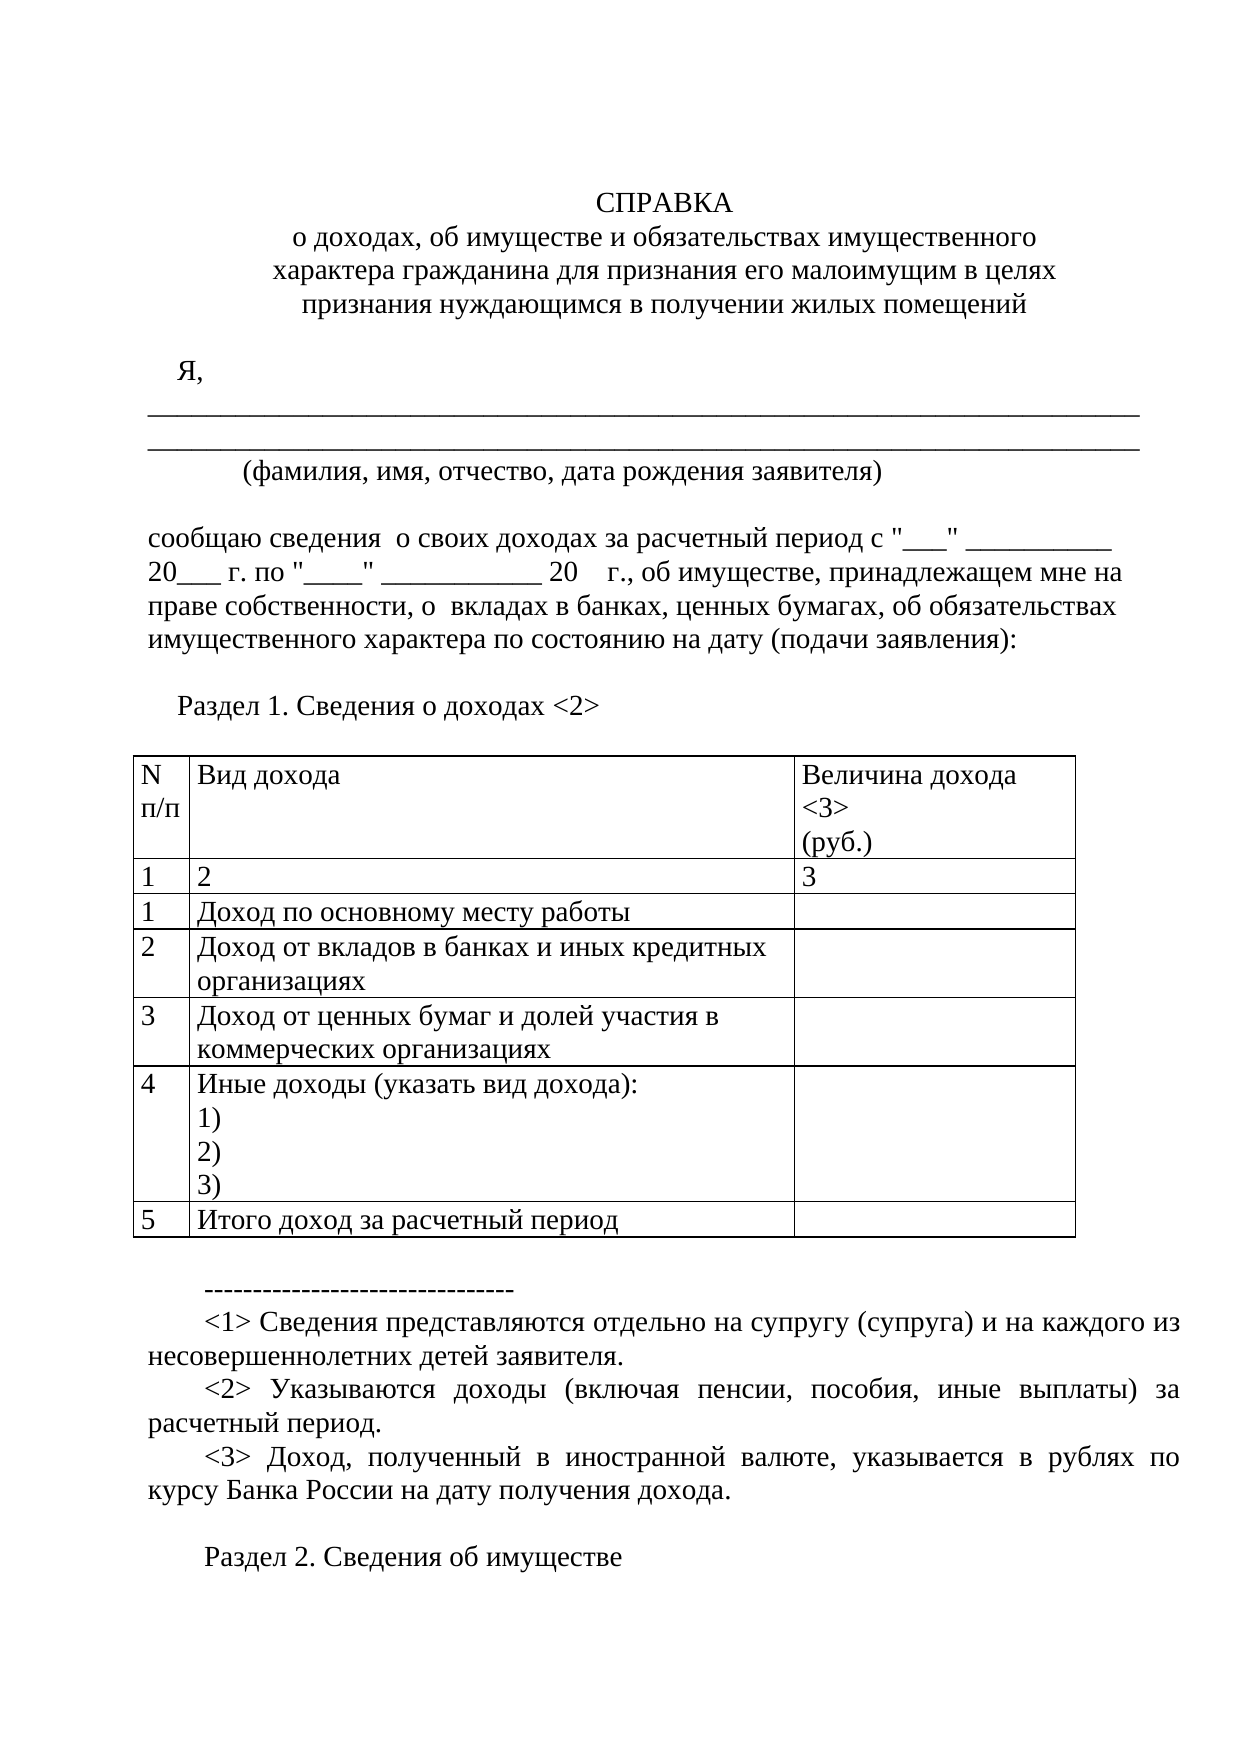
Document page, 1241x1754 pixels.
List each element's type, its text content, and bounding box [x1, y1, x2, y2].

text Раздел 2. Сведения об имуществе [148, 1539, 1181, 1573]
text Раздел 1. Сведения о доходах <2> [148, 688, 1181, 722]
table_cell 2 [190, 859, 794, 893]
table_cell [795, 1202, 1075, 1236]
table_cell Итого доход за расчетный период [190, 1202, 794, 1236]
text (фамилия, имя, отчество, дата рождения заявителя) [148, 453, 1181, 487]
text признания нуждающимся в получении жилых помещений [148, 286, 1181, 319]
text характера гражданина для признания его малоимущим в целях [148, 252, 1181, 286]
table_cell [795, 998, 1075, 1065]
table_cell 5 [134, 1202, 189, 1236]
table_cell 4 [134, 1067, 189, 1201]
text 20___ г. по "____" ___________ 20 г., об имуществе, принадлежащем мне на [148, 554, 1181, 588]
table_cell [795, 930, 1075, 996]
text Я, ____________________________________________________________________ [148, 353, 1181, 420]
text <1> Сведения представляются отдельно на супругу (супруга) и на каждого из несовершеннолетних детей заявителя. [148, 1304, 1181, 1372]
table_header N п/п [134, 757, 189, 858]
text <3> Доход, полученный в иностранной валюте, указывается в рублях по курсу Банка России на дату получения дохода. [148, 1439, 1181, 1506]
table_cell 2 [134, 930, 189, 996]
table_header Вид дохода [190, 757, 794, 858]
table_cell 3 [134, 998, 189, 1065]
table_cell 1 [134, 894, 189, 928]
text <2> Указываются доходы (включая пенсии, пособия, иные выплаты) за расчетный период. [148, 1372, 1181, 1439]
table_cell 1 [134, 859, 189, 893]
table_header Величина дохода <3> (руб.) [795, 757, 1075, 858]
table_cell 3 [795, 859, 1075, 893]
text ____________________________________________________________________ [148, 420, 1181, 453]
text СПРАВКА [148, 185, 1181, 219]
text сообщаю сведения о своих доходах за расчетный период с "___" __________ [148, 521, 1181, 554]
text о доходах, об имуществе и обязательствах имущественного [148, 219, 1181, 252]
table_cell Доход по основному месту работы [190, 894, 794, 928]
table_cell Доход от ценных бумаг и долей участия в коммерческих организациях [190, 998, 794, 1065]
text -------------------------------- [148, 1271, 1181, 1304]
table_cell [795, 1067, 1075, 1201]
table_cell Иные доходы (указать вид дохода): 1) 2) 3) [190, 1067, 794, 1201]
text праве собственности, о вкладах в банках, ценных бумагах, об обязательствах [148, 588, 1181, 621]
table_cell Доход от вкладов в банках и иных кредитных организациях [190, 930, 794, 996]
text имущественного характера по состоянию на дату (подачи заявления): [148, 621, 1181, 655]
table_cell [795, 894, 1075, 928]
